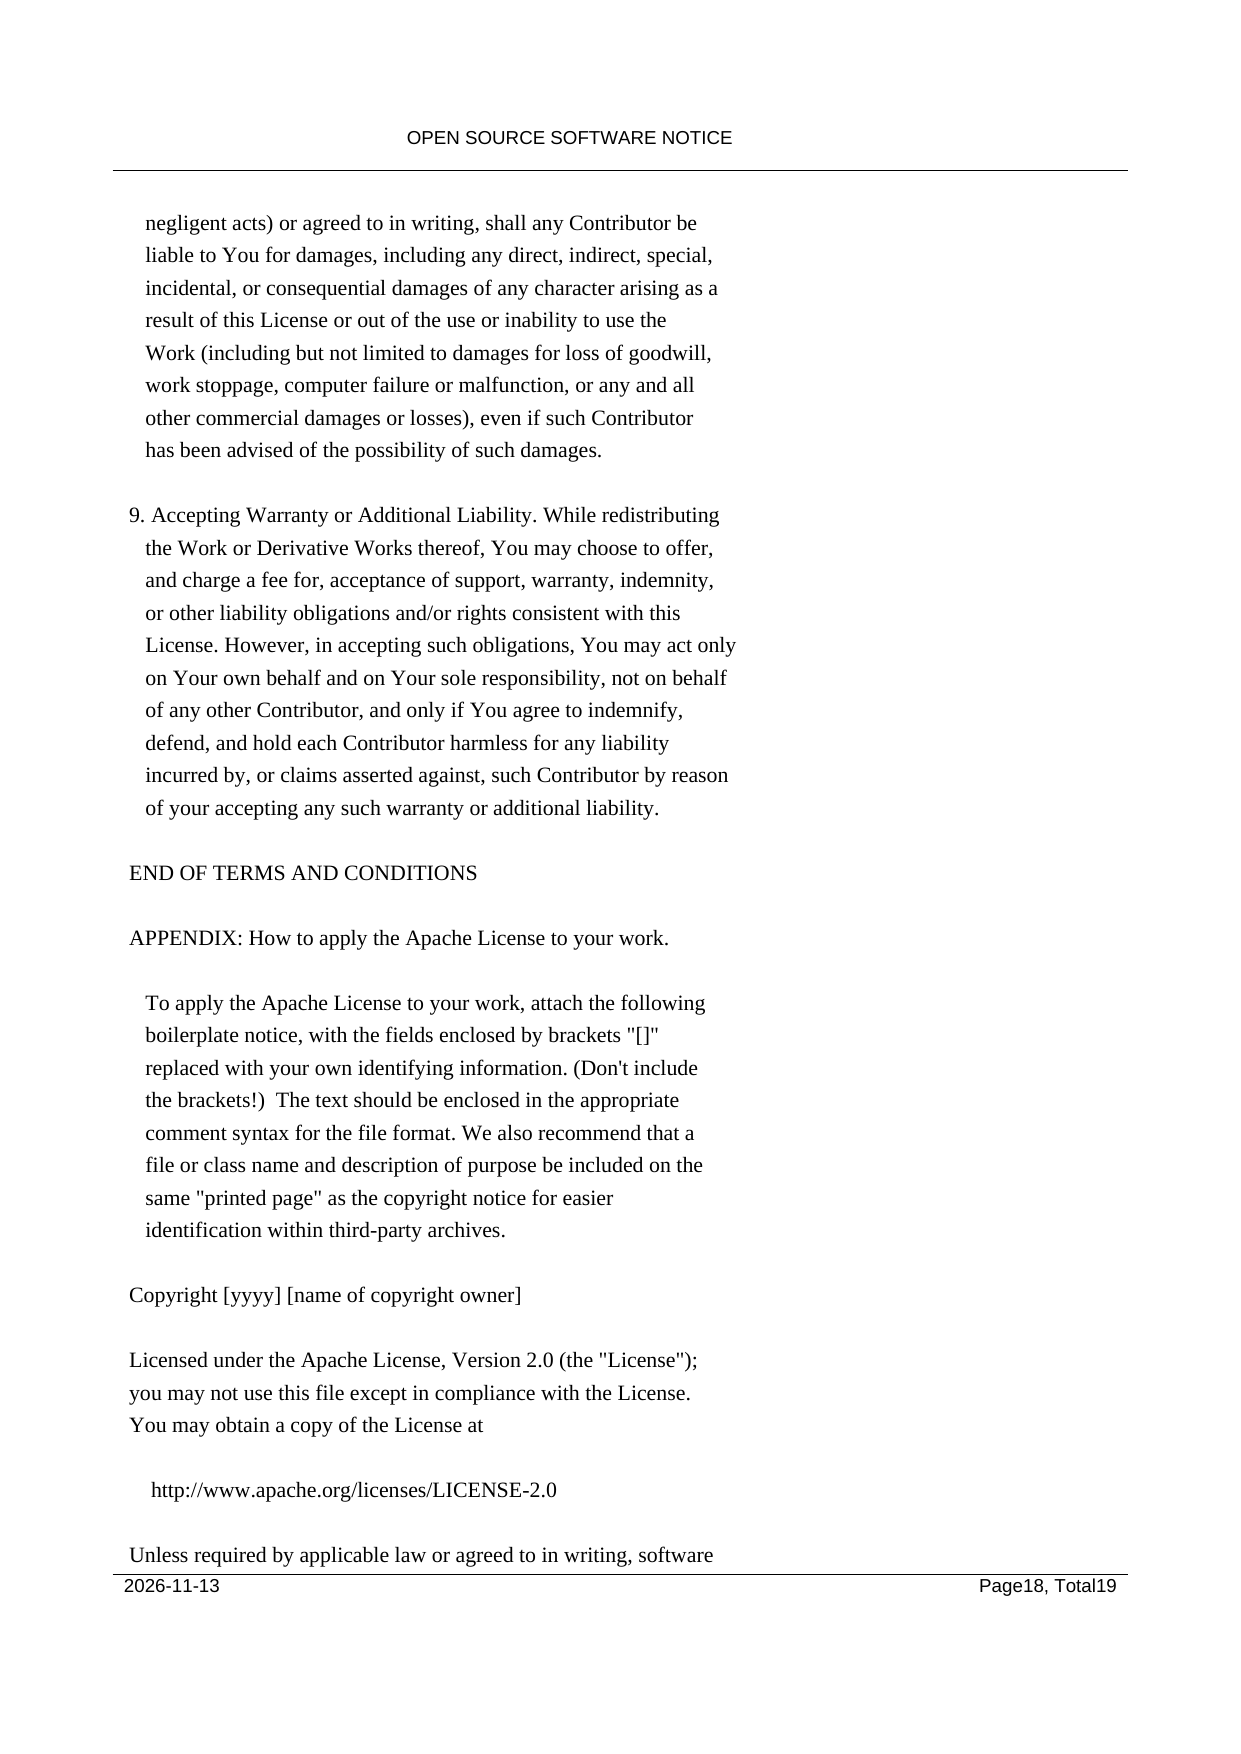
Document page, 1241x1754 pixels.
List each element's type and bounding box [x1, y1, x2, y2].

text [112, 206, 1128, 1571]
